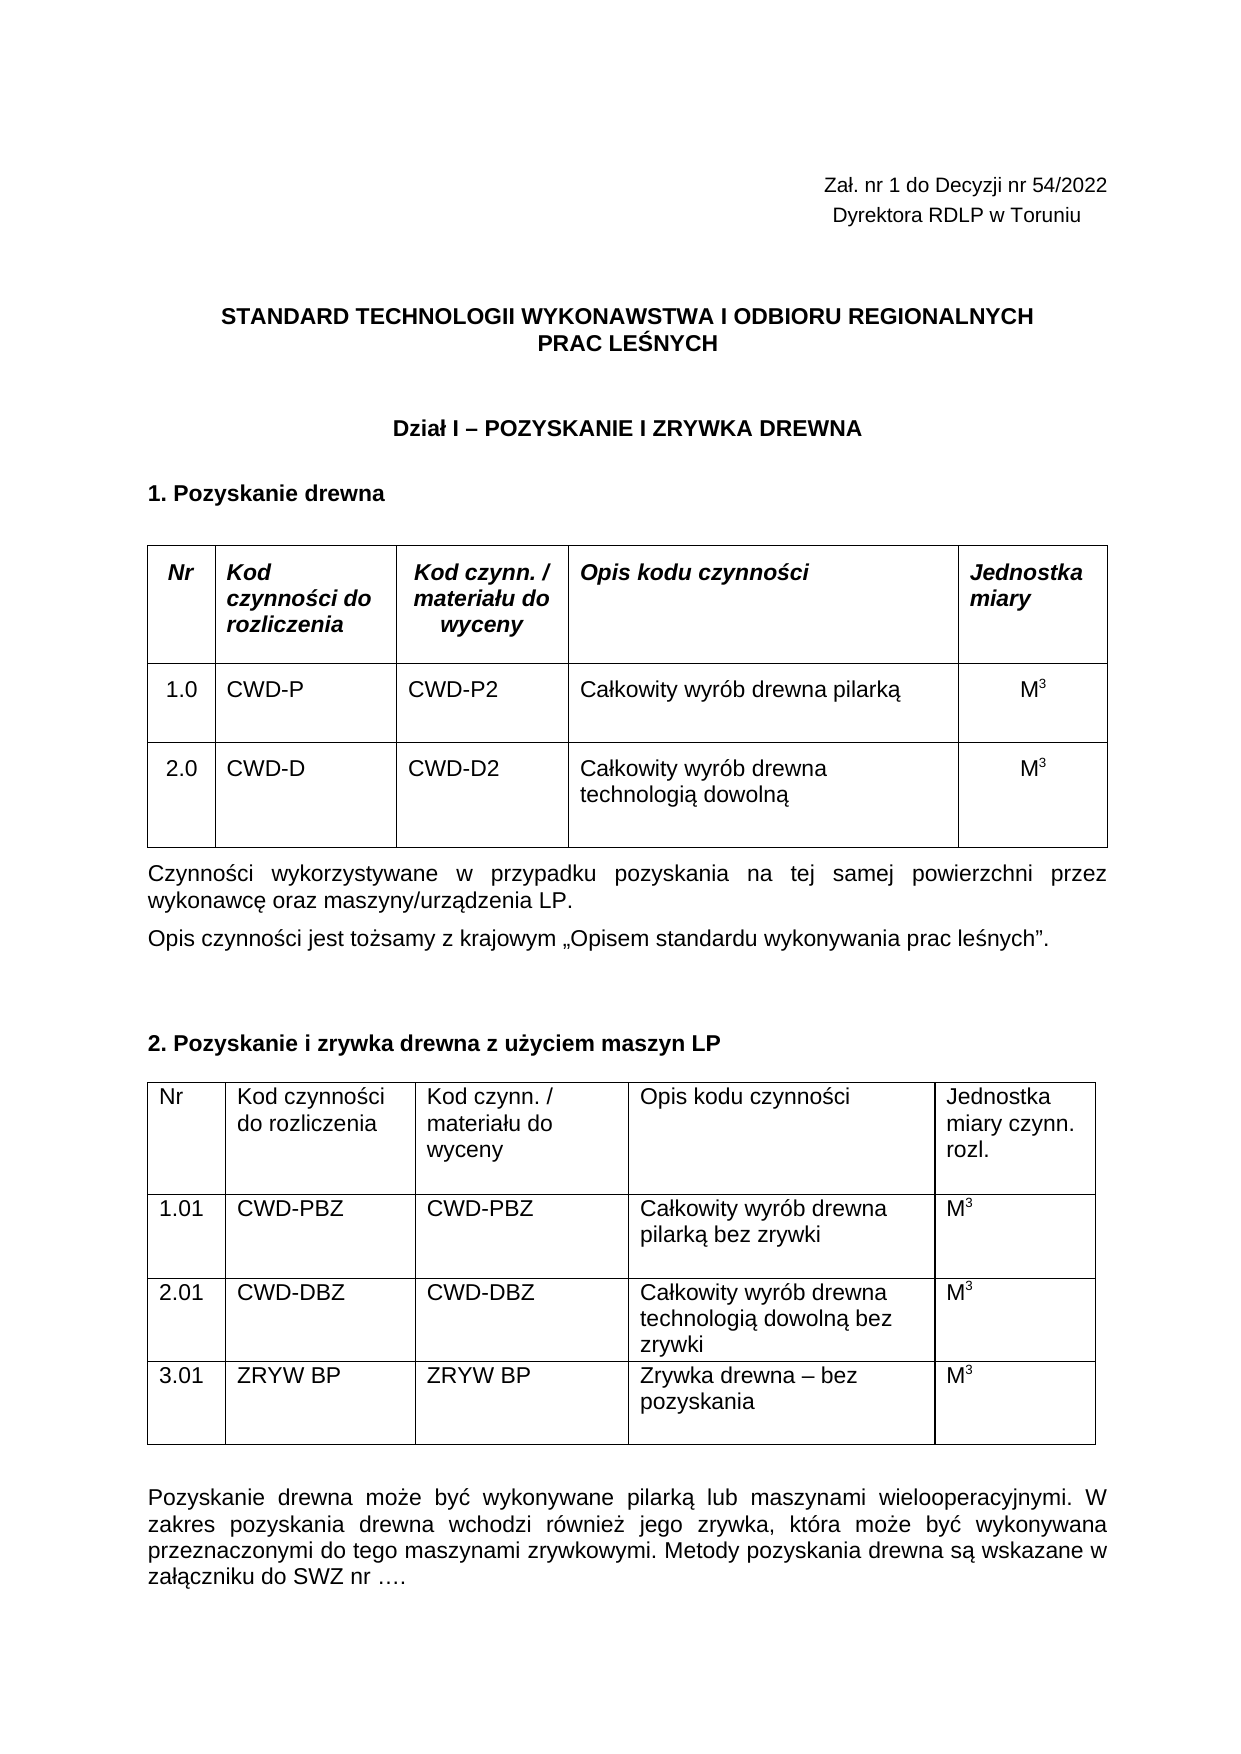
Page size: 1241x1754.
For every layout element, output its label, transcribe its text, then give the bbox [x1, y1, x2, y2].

table_cell M3 [959, 664, 1107, 742]
subtitle Zał. nr 1 do Decyzji nr 54/2022 [148, 173, 1107, 197]
table_header Kod czynn. / materiału do wyceny [397, 546, 568, 663]
subtitle STANDARD TECHNOLOGII WYKONAWSTWA I ODBIORU REGIONALNYCH PRAC LEŚNYCH [148, 303, 1107, 356]
table_cell Całkowity wyrób drewna technologią dowolną bez zrywki [629, 1279, 934, 1361]
table_cell CWD-DBZ [226, 1279, 415, 1361]
table_cell CWD-PBZ [416, 1195, 628, 1277]
table_header Opis kodu czynności [629, 1083, 934, 1194]
table_cell Całkowity wyrób drewna pilarką bez zrywki [629, 1195, 934, 1277]
table_cell M3 [936, 1279, 1095, 1361]
table_cell 2.01 [148, 1279, 225, 1361]
text Pozyskanie drewna może być wykonywane pilarką lub maszynami wielooperacyjnymi. W zakres pozyskania drewna wchodzi również jego zrywka, która może być wykonywana przeznaczonymi do tego maszynami zrywkowymi. Metody pozyskania drewna są wskazane w załączniku do SWZ nr …. [148, 1484, 1107, 1589]
table_cell Całkowity wyrób drewna technologią dowolną [569, 743, 958, 847]
table_header Kod czynn. / materiału do wyceny [416, 1083, 628, 1194]
table_cell M3 [936, 1362, 1095, 1444]
table_header Nr [148, 546, 215, 663]
table_header Kod czynności do rozliczenia [226, 1083, 415, 1194]
table_cell CWD-D2 [397, 743, 568, 847]
table_header Opis kodu czynności [569, 546, 958, 663]
table_cell CWD-P [216, 664, 396, 742]
table_cell 2.0 [148, 743, 215, 847]
table_cell CWD-PBZ [226, 1195, 415, 1277]
table_cell ZRYW BP [226, 1362, 415, 1444]
table_cell Zrywka drewna – bez pozyskania [629, 1362, 934, 1444]
table_header Nr [148, 1083, 225, 1194]
text 2. Pozyskanie i zrywka drewna z użyciem maszyn LP [148, 1029, 1107, 1056]
table_cell 3.01 [148, 1362, 225, 1444]
table_cell CWD-P2 [397, 664, 568, 742]
table_cell M3 [936, 1195, 1095, 1277]
text 1. Pozyskanie drewna [148, 480, 1107, 506]
text Opis czynności jest tożsamy z krajowym „Opisem standardu wykonywania prac leśnych”. [148, 925, 1107, 952]
text Czynności wykorzystywane w przypadku pozyskania na tej samej powierzchni przez wykonawcę oraz maszyny/urządzenia LP. [148, 860, 1107, 913]
text Dział I – POZYSKANIE I ZRYWKA DREWNA [148, 415, 1107, 441]
table_cell CWD-D [216, 743, 396, 847]
table_cell M3 [959, 743, 1107, 847]
table_cell 1.0 [148, 664, 215, 742]
table_cell 1.01 [148, 1195, 225, 1277]
table_cell CWD-DBZ [416, 1279, 628, 1361]
table_cell Całkowity wyrób drewna pilarką [569, 664, 958, 742]
table_header Jednostka miary [959, 546, 1107, 663]
table_cell ZRYW BP [416, 1362, 628, 1444]
table_header Kod czynności do rozliczenia [216, 546, 396, 663]
table_header Jednostka miary czynn. rozl. [936, 1083, 1095, 1194]
text Dyrektora RDLP w Toruniu [148, 203, 1107, 227]
